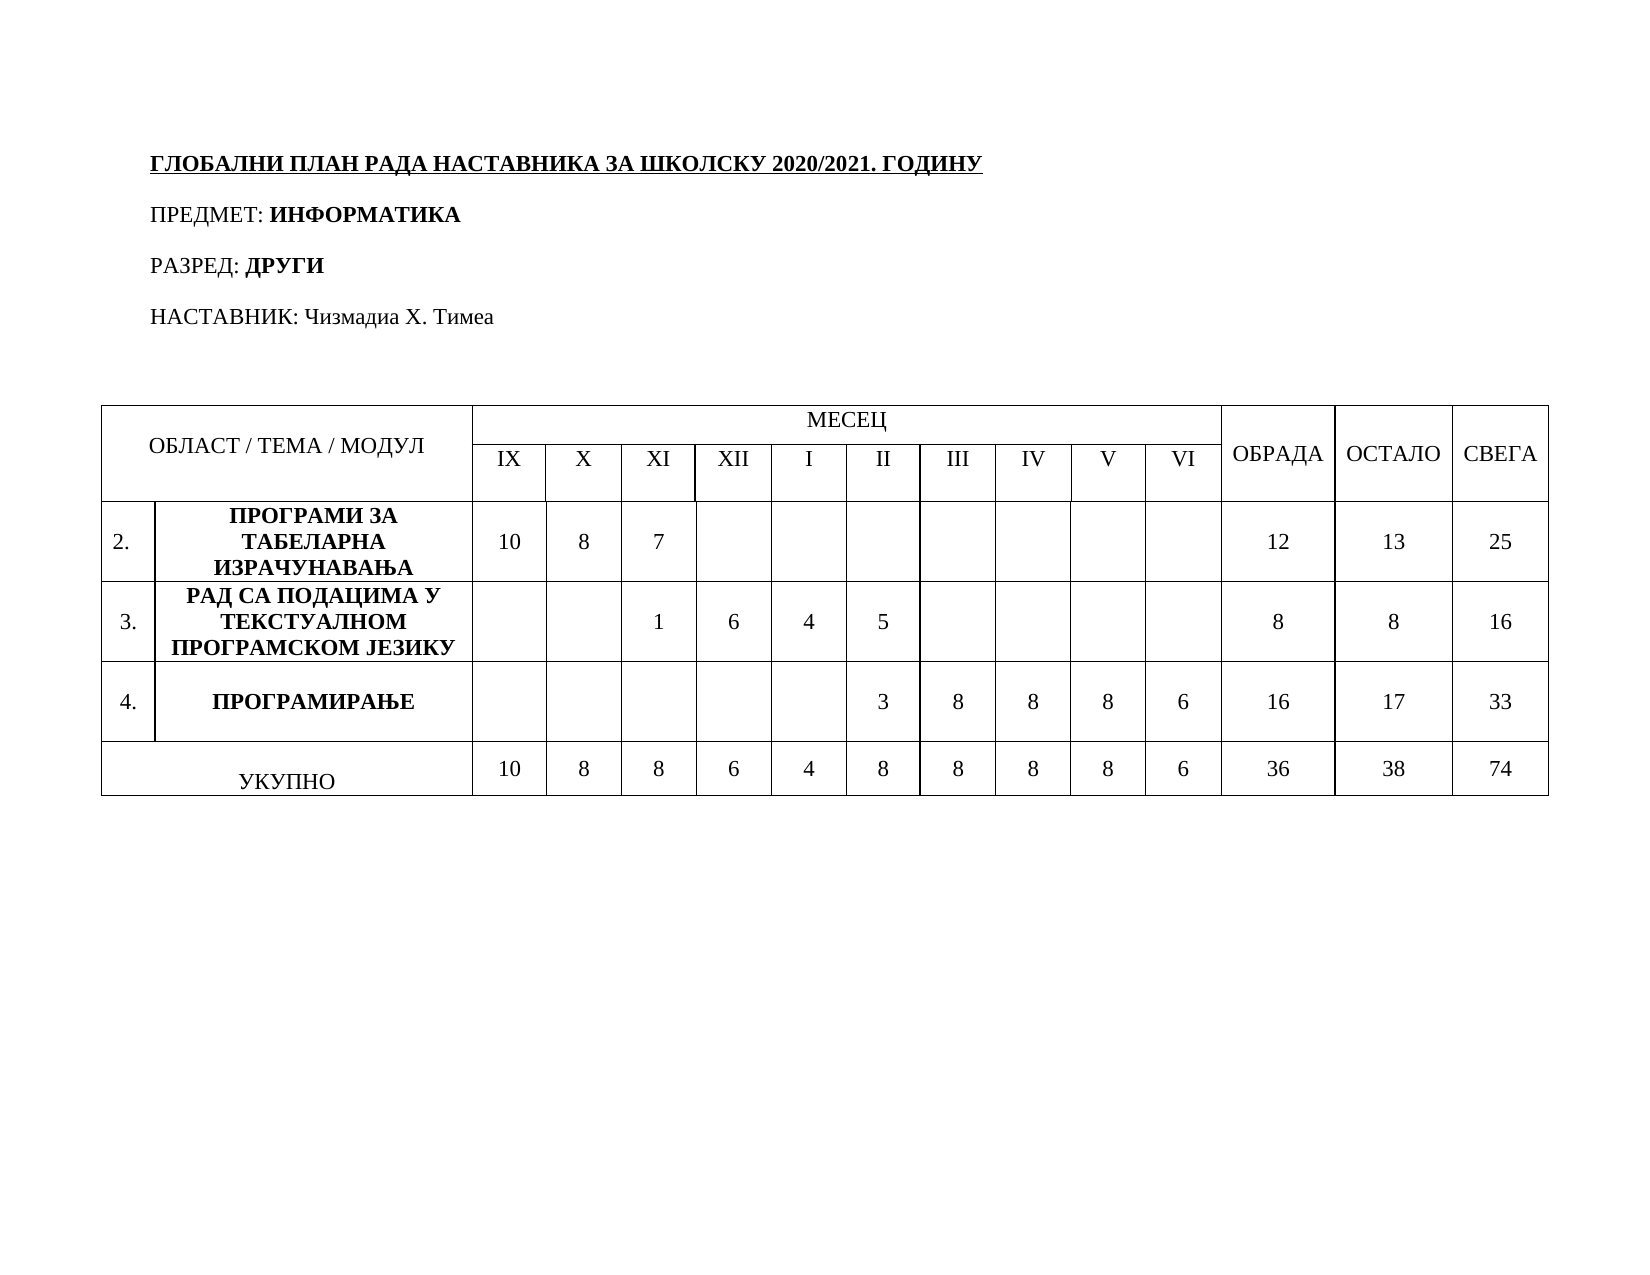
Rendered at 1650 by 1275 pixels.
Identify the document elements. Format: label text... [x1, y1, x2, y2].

table_cell 8 [547, 742, 621, 795]
table_header ОБРАДА [1222, 406, 1334, 501]
table_cell 8 [622, 742, 696, 795]
table_cell III [921, 445, 995, 501]
table_cell [772, 662, 846, 741]
table_cell 8 [1222, 582, 1334, 661]
table_cell [473, 582, 546, 661]
table_cell 36 [1222, 742, 1334, 795]
table_cell [697, 502, 771, 581]
table_cell ПРОГРАМИ ЗА ТАБЕЛАРНА ИЗРАЧУНАВАЊА [156, 502, 472, 581]
table_cell [547, 582, 621, 661]
table_header СВЕГА [1453, 406, 1548, 501]
table_cell 4 [772, 582, 846, 661]
table_cell 6 [1146, 662, 1221, 741]
table_cell 8 [921, 662, 995, 741]
table_header ОСТАЛО [1336, 406, 1452, 501]
table_cell ПРОГРАМИРАЊЕ [156, 662, 472, 741]
table_cell IX [473, 445, 545, 501]
text РАЗРЕД: ДРУГИ [150, 252, 1500, 278]
table_header МЕСЕЦ [473, 406, 1221, 443]
table_cell 38 [1336, 742, 1452, 795]
table_cell 8 [921, 742, 995, 795]
table_cell 8 [1336, 582, 1452, 661]
table_cell V [1072, 445, 1145, 501]
table_cell [921, 502, 995, 581]
table_cell 13 [1336, 502, 1452, 581]
table_cell [921, 582, 995, 661]
table_cell [996, 502, 1070, 581]
table_cell 8 [1071, 662, 1145, 741]
table_header ОБЛАСТ / ТЕМА / МОДУЛ [102, 406, 472, 501]
table_cell 12 [1222, 502, 1334, 581]
text ПРЕДМЕТ: ИНФОРМАТИКА [150, 201, 1500, 227]
table_cell 10 [473, 742, 546, 795]
table_cell 74 [1453, 742, 1548, 795]
table_cell 16 [1453, 582, 1548, 661]
table_cell II [847, 445, 919, 501]
table_cell 6 [697, 742, 771, 795]
table_cell [697, 662, 771, 741]
table_cell 8 [847, 742, 919, 795]
table_cell [1146, 582, 1221, 661]
table_cell [996, 582, 1070, 661]
text ГЛОБАЛНИ ПЛАН РАДА НАСТАВНИКА ЗА ШКОЛСКУ 2020/2021. ГОДИНУ [150, 150, 1500, 176]
table_cell РАД СА ПОДАЦИМА У ТЕКСТУАЛНОМ ПРОГРАМСКОМ ЈЕЗИКУ [156, 582, 472, 661]
table_cell 8 [996, 662, 1070, 741]
table_cell XII [696, 445, 771, 501]
table_cell 4 [772, 742, 846, 795]
table_cell [547, 662, 621, 741]
table_cell [1071, 502, 1145, 581]
table_cell XI [622, 445, 694, 501]
table_cell I [772, 445, 846, 501]
table_cell 25 [1453, 502, 1548, 581]
table_cell [1146, 502, 1221, 581]
table_cell [473, 662, 546, 741]
table_cell 6 [697, 582, 771, 661]
table_cell [772, 502, 846, 581]
table_cell X [546, 445, 621, 501]
table_cell 6 [1146, 742, 1221, 795]
table_cell [622, 662, 696, 741]
table_cell 5 [847, 582, 919, 661]
table_cell 1 [622, 582, 696, 661]
table_cell 2. [102, 502, 154, 581]
table_cell IV [996, 445, 1071, 501]
table_cell 8 [1071, 742, 1145, 795]
table_cell 3. [102, 582, 154, 661]
table_cell 7 [622, 502, 696, 581]
table_cell VI [1146, 445, 1221, 501]
table_cell 16 [1222, 662, 1334, 741]
table_cell 4. [102, 662, 154, 741]
table_cell 10 [473, 502, 546, 581]
table_cell 17 [1336, 662, 1452, 741]
table_cell 8 [547, 502, 621, 581]
table_cell 3 [847, 662, 919, 741]
table_cell [1071, 582, 1145, 661]
table_cell 8 [996, 742, 1070, 795]
table_cell [847, 502, 919, 581]
table_cell УКУПНО [102, 742, 472, 795]
text НАСТАВНИК: Чизмадиа Х. Тимеа [150, 303, 1500, 329]
table_cell 33 [1453, 662, 1548, 741]
